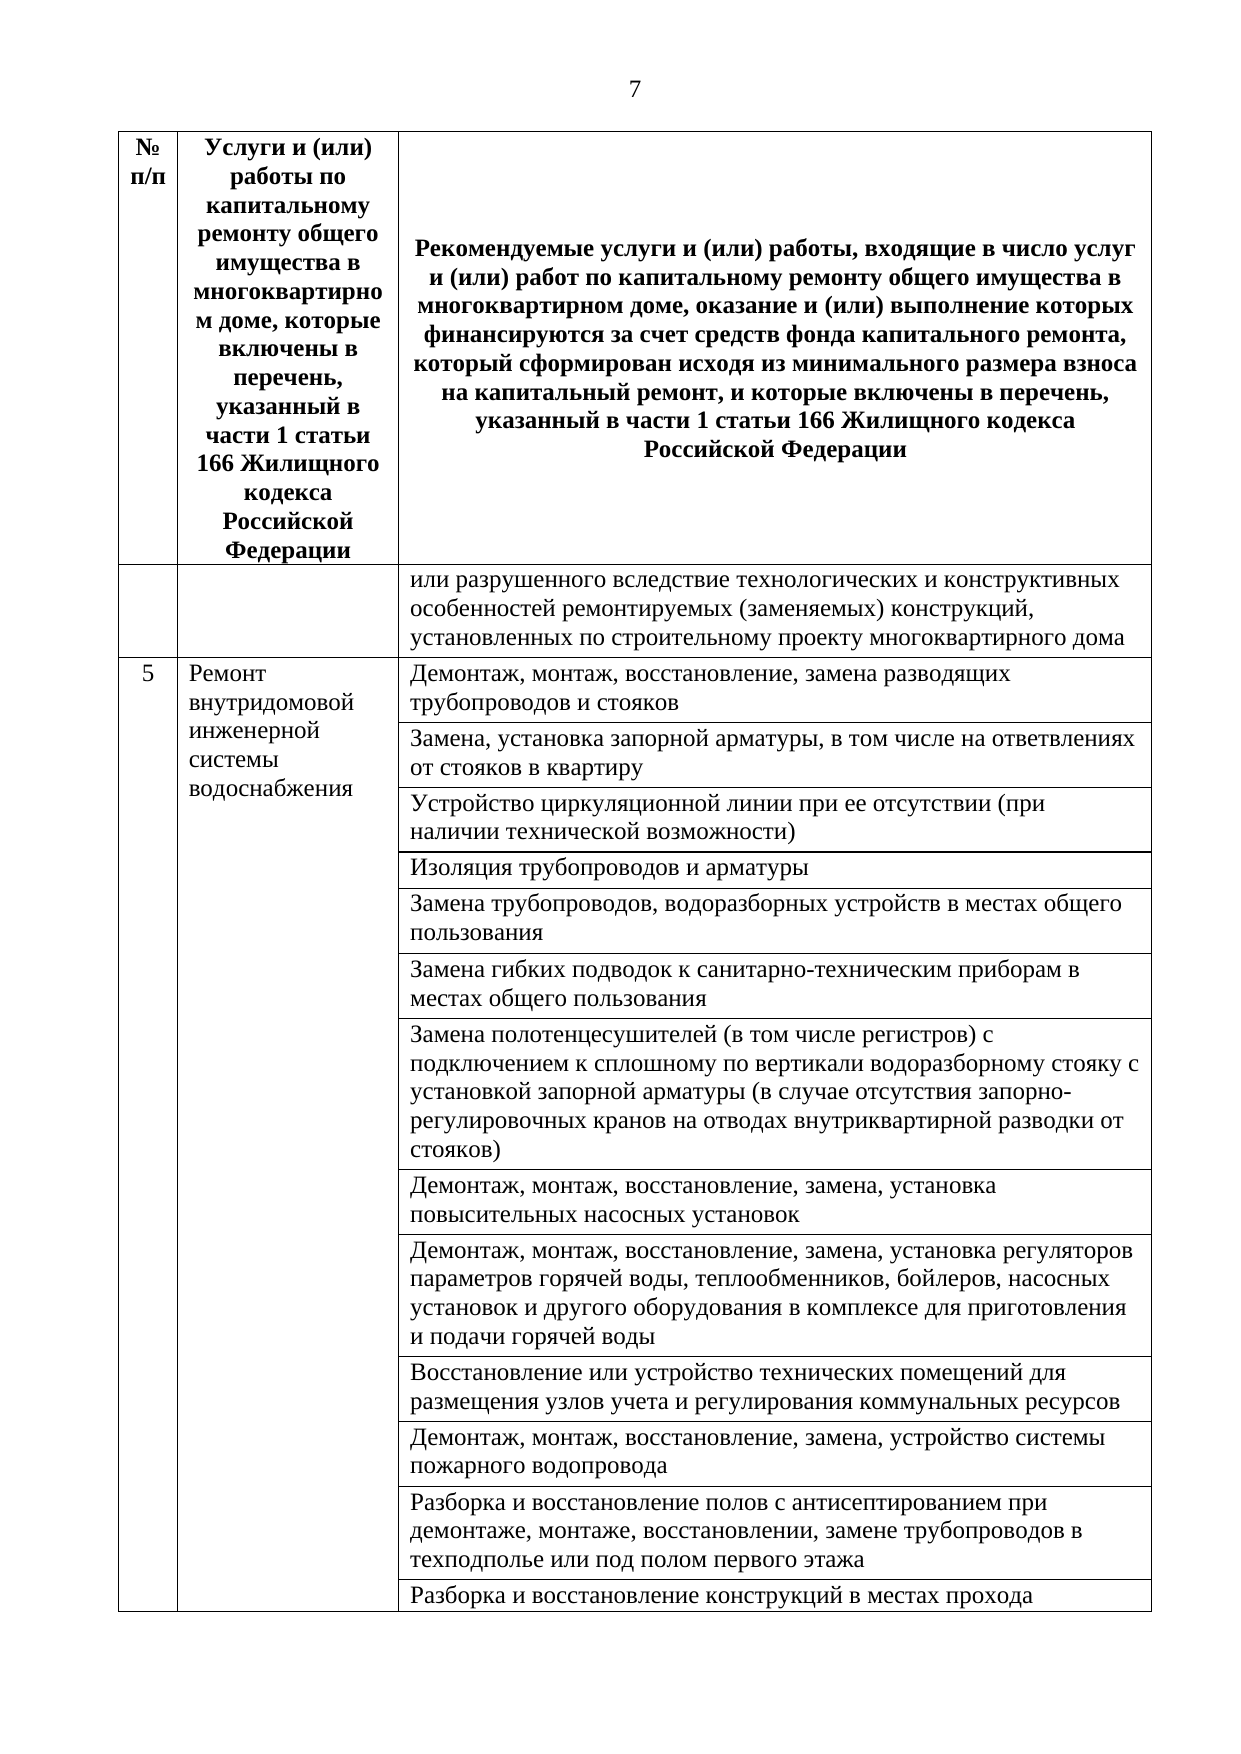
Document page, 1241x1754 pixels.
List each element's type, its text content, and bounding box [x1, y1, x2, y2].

table_cell Изоляция трубопроводов и арматуры [399, 853, 1151, 887]
table_cell Демонтаж, монтаж, восстановление, замена, установка регуляторов параметров горячей воды, теплообменников, бойлеров, насосных установок и другого оборудования в комплексе для приготовления и подачи горячей воды [399, 1235, 1151, 1356]
table_cell Разборка и восстановление полов с антисептированием при демонтаже, монтаже, восстановлении, замене трубопроводов в техподполье или под полом первого этажа [399, 1487, 1151, 1579]
table_cell Ремонт внутридомовой инженерной системы водоснабжения [178, 658, 398, 1611]
table_cell Замена гибких подводок к санитарно-техническим приборам в местах общего пользования [399, 954, 1151, 1018]
table_cell Восстановление или устройство технических помещений для размещения узлов учета и регулирования коммунальных ресурсов [399, 1357, 1151, 1421]
table_header Рекомендуемые услуги и (или) работы, входящие в число услуг и (или) работ по капитальному ремонту общего имущества в многоквартирном доме, оказание и (или) выполнение которых финансируются за счет средств фонда капитального ремонта, который сформирован исходя из минимального размера взноса на капитальный ремонт, и которые включены в перечень, указанный в части 1 статьи 166 Жилищного кодекса Российской Федерации [399, 132, 1151, 563]
table_cell Демонтаж, монтаж, восстановление, замена разводящих трубопроводов и стояков [399, 658, 1151, 722]
table_cell Демонтаж, монтаж, восстановление, замена, устройство системы пожарного водопровода [399, 1422, 1151, 1486]
table_cell Разборка и восстановление конструкций в местах прохода инженерных коммуникаций [399, 1580, 1151, 1611]
table_header № п/п [119, 132, 177, 563]
table_cell Замена трубопроводов, водоразборных устройств в местах общего пользования [399, 889, 1151, 953]
table_cell Замена полотенцесушителей (в том числе регистров) с подключением к сплошному по вертикали водоразборному стояку с установкой запорной арматуры (в случае отсутствия запорно-регулировочных кранов на отводах внутриквартирной разводки от стояков) [399, 1019, 1151, 1169]
table_cell Установка и (или) восстановление имущества, демонтированного или разрушенного вследствие технологических и конструктивных особенностей ремонтируемых (заменяемых) конструкций, установленных по строительному проекту многоквартирного дома [399, 565, 1151, 657]
table_cell Устройство циркуляционной линии при ее отсутствии (при наличии технической возможности) [399, 788, 1151, 851]
table_cell Замена, установка запорной арматуры, в том числе на ответвлениях от стояков в квартиру [399, 723, 1151, 787]
table_cell 5 [119, 658, 177, 1611]
table_header Услуги и (или) работы по капитальному ремонту общего имущества в многоквартирном доме, которые включены в перечень, указанный в части 1 статьи 166 Жилищного кодекса Российской Федерации [178, 132, 398, 563]
table_cell Демонтаж, монтаж, восстановление, замена, установка повысительных насосных установок [399, 1170, 1151, 1234]
